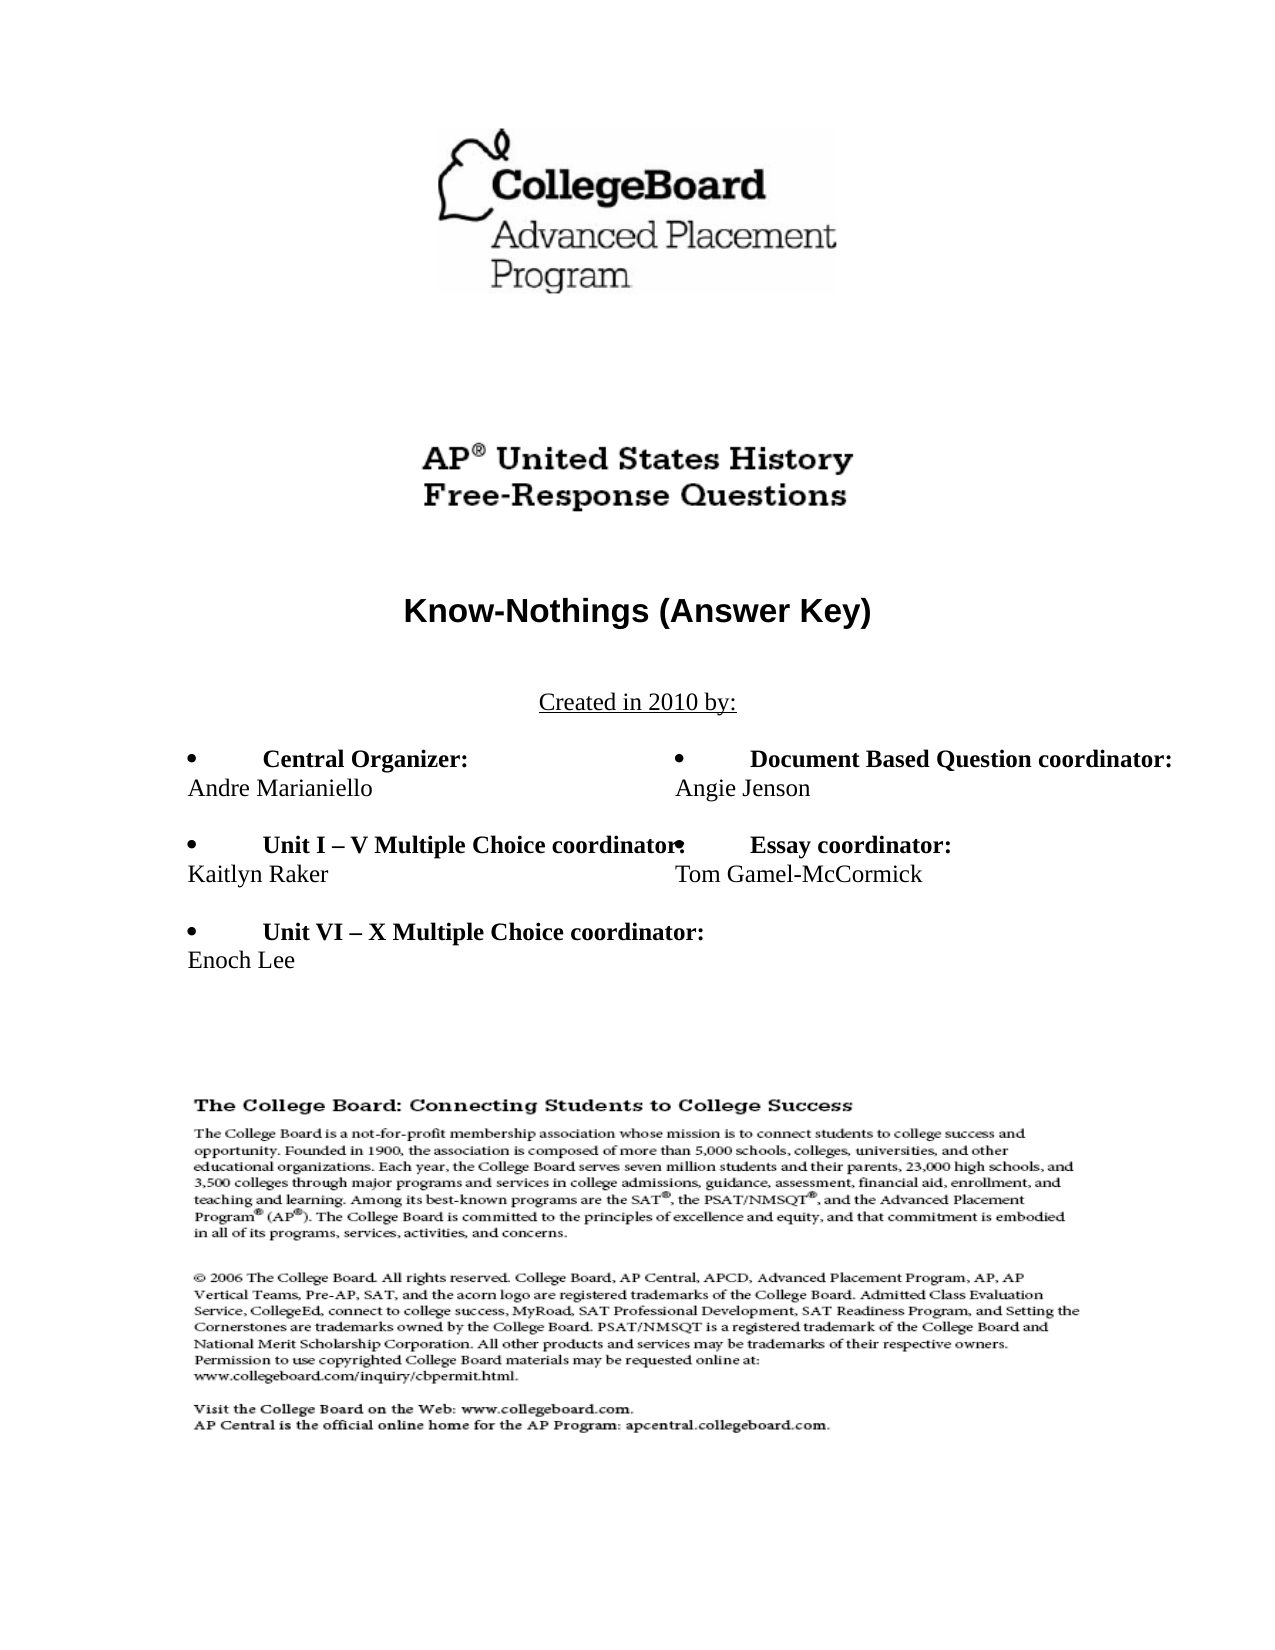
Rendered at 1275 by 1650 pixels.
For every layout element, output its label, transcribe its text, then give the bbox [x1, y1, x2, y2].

list Document Based Question coordinator: [675, 744, 1237, 773]
list Unit VI – X Multiple Choice coordinator: [187, 917, 637, 946]
subtitle Know-Nothings (Answer Key) [187, 591, 1087, 629]
text Andre Marianiello [187, 773, 637, 802]
list Central Organizer: [187, 744, 637, 773]
text Tom Gamel-McCormick [675, 859, 1237, 888]
text Enoch Lee [187, 946, 637, 974]
text Kaitlyn Raker [187, 859, 637, 888]
list Essay coordinator: [675, 831, 1237, 859]
list Unit I – V Multiple Choice coordinator: [187, 831, 637, 859]
text Angie Jenson [675, 773, 1237, 802]
picture [187, 1092, 1088, 1562]
subtitle Created in 2010 by: [187, 687, 1087, 716]
picture [412, 112, 863, 521]
